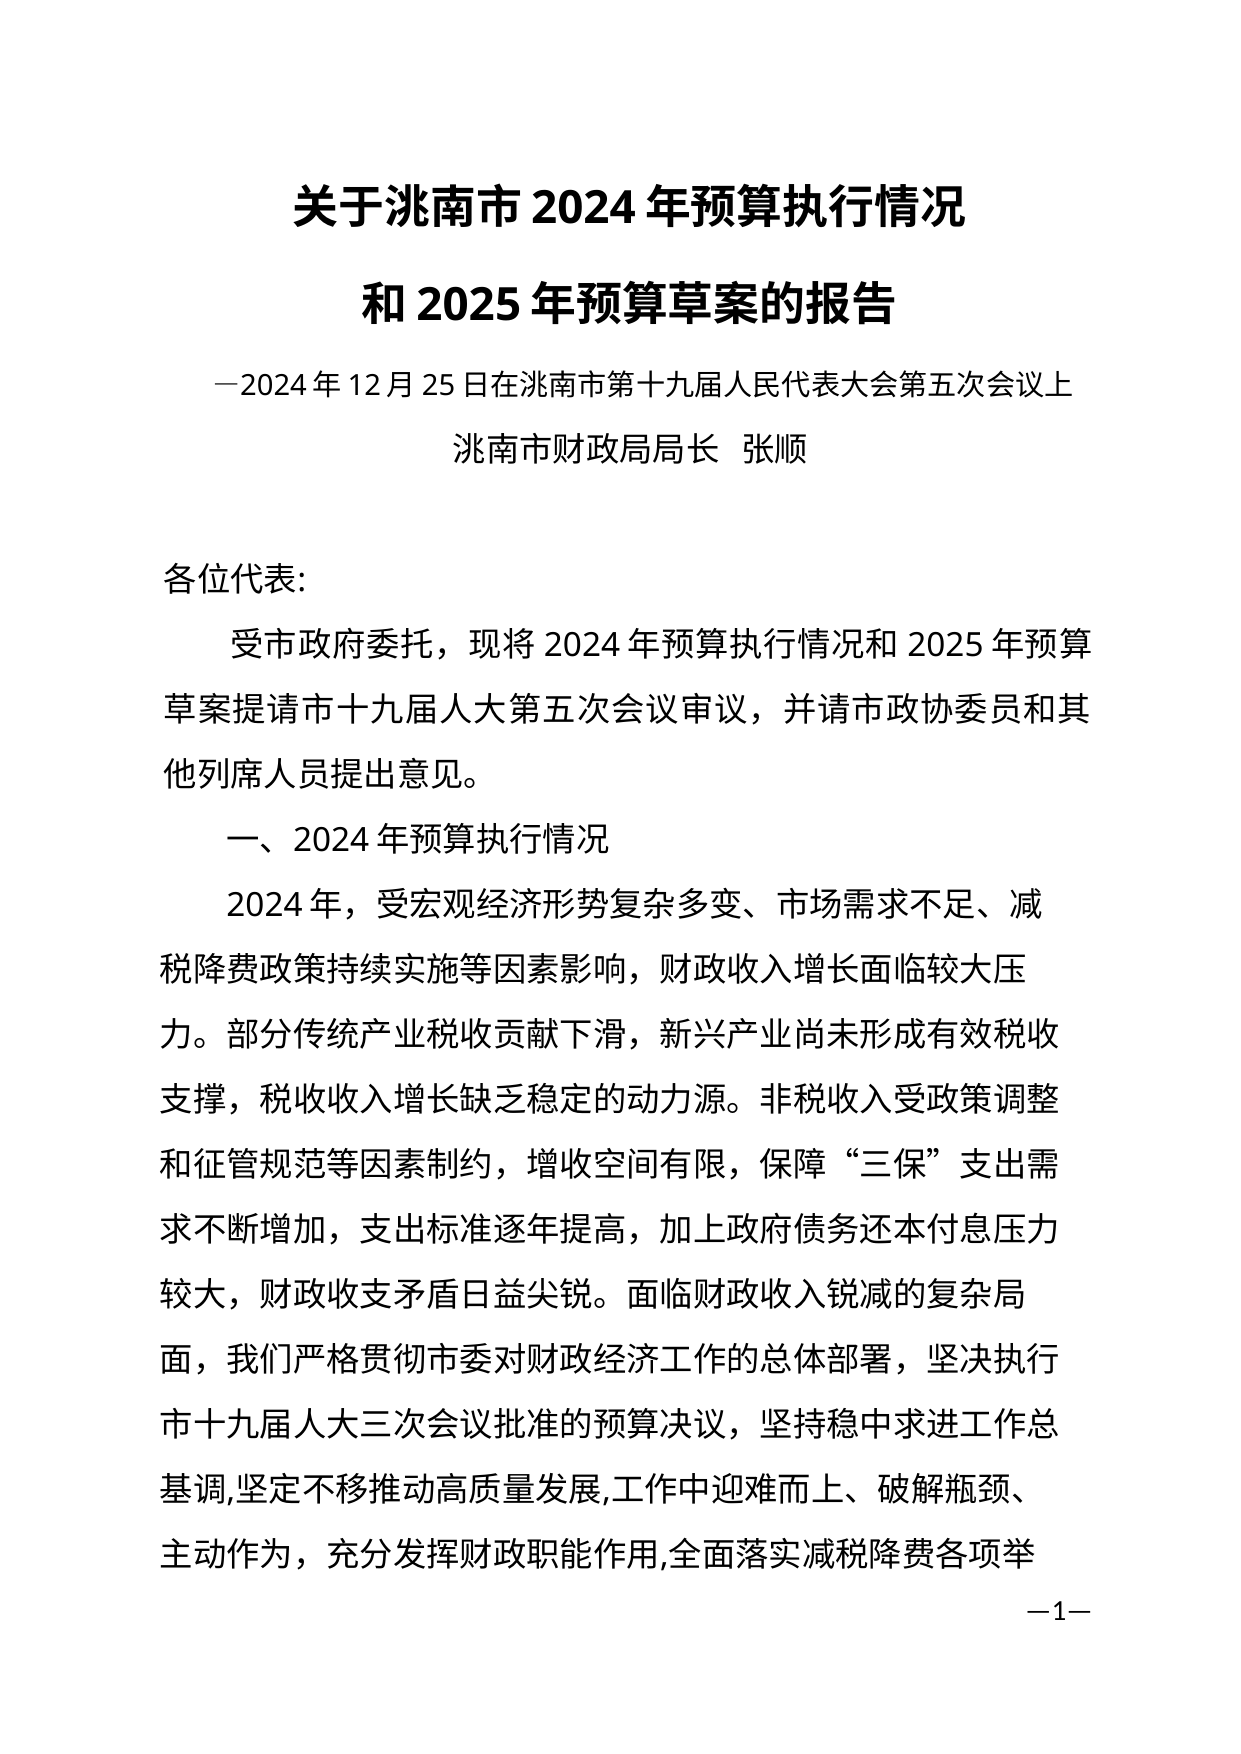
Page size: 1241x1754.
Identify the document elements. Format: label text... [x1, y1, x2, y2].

text 一、2024年预算执行情况 [159, 805, 1090, 870]
text 关于洮南市2024年预算执行情况 [159, 155, 1098, 252]
text 各位代表: [164, 545, 1092, 610]
text 和2025年预算草案的报告 [159, 252, 1098, 350]
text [159, 870, 1061, 1585]
text —2024年12月25日在洮南市第十九届人民代表大会第五次会议上 [159, 350, 1101, 415]
text 受市政府委托，现将2024年预算执行情况和2025年预算草案提请市十九届人大第五次会议审议，并请市政协委员和其他列席人员提出意见。 [164, 610, 1092, 805]
text 洮南市财政局局长 张顺 [159, 415, 1101, 480]
